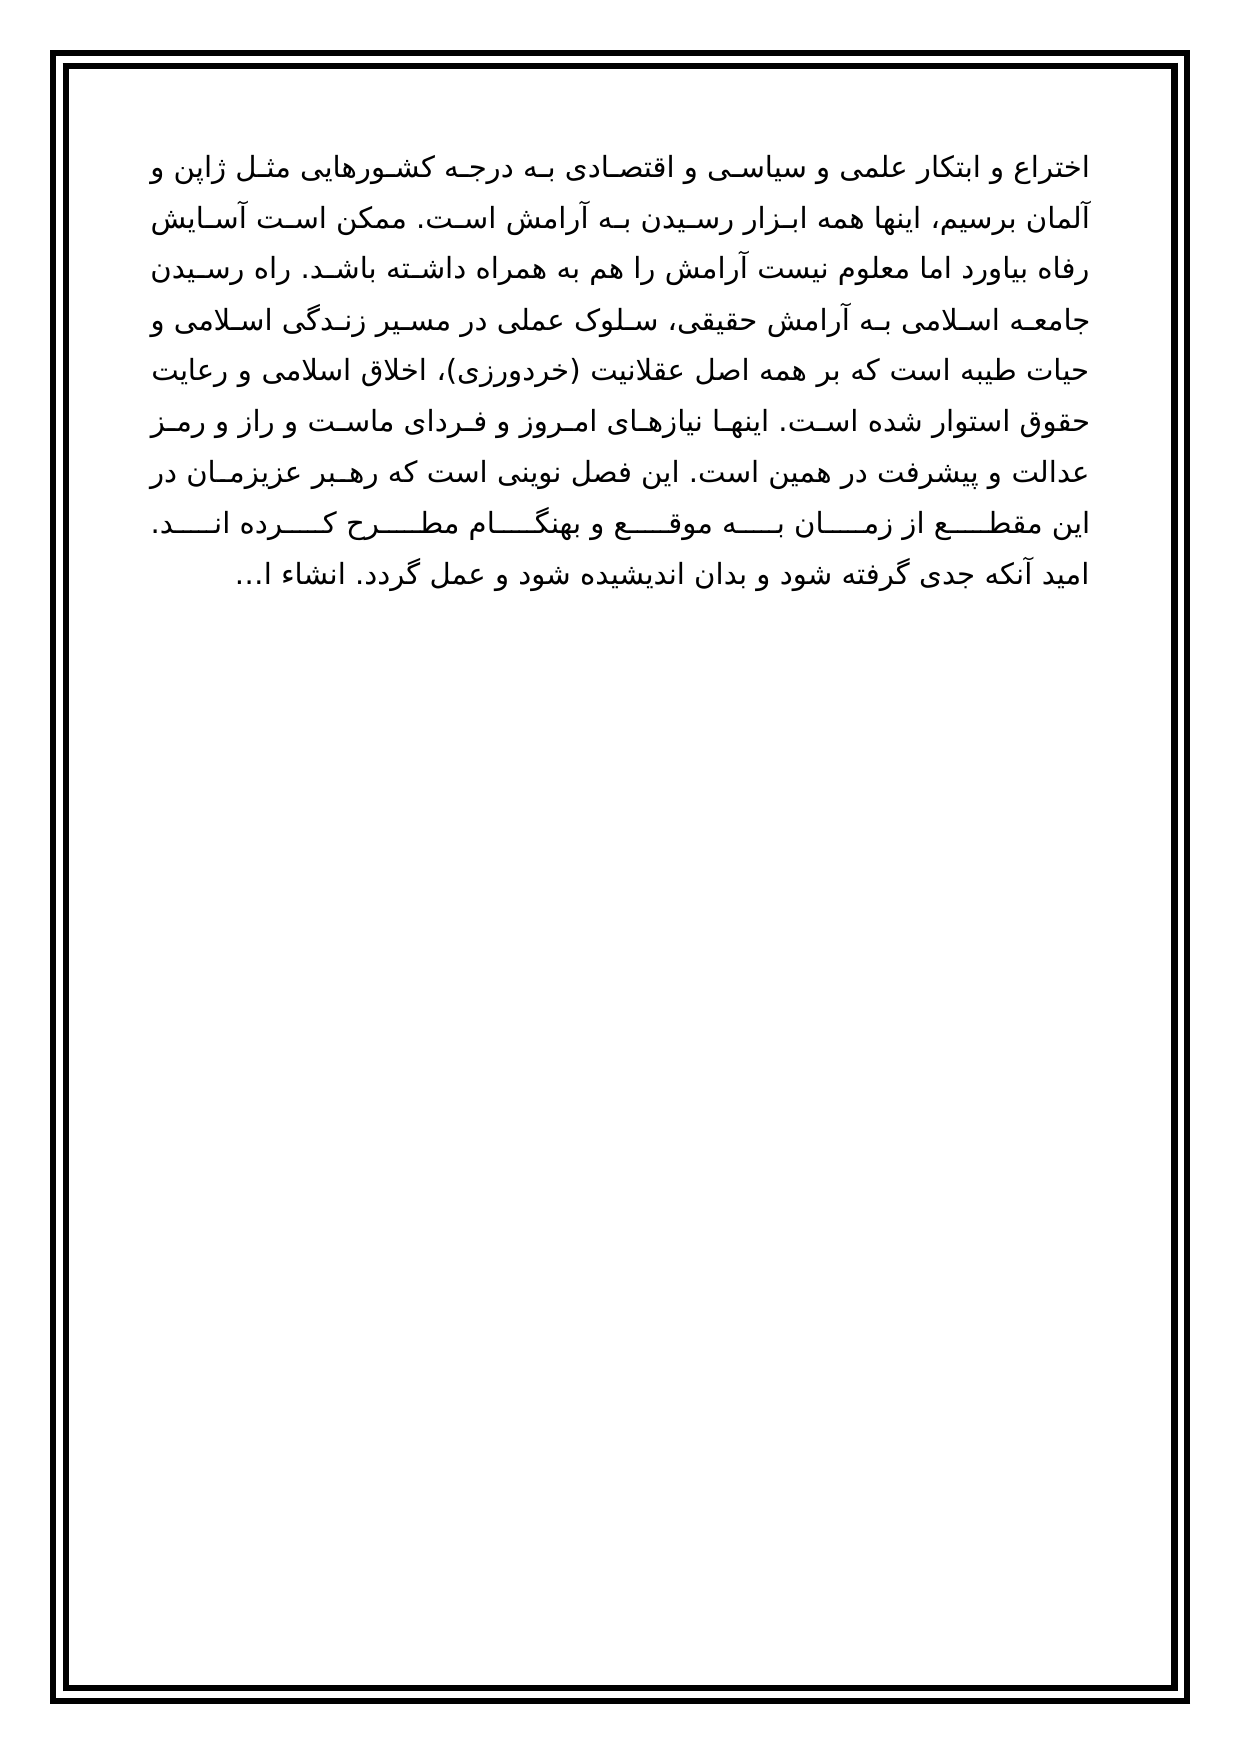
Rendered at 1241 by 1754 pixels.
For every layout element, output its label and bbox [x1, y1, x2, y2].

text [150, 150, 1090, 591]
